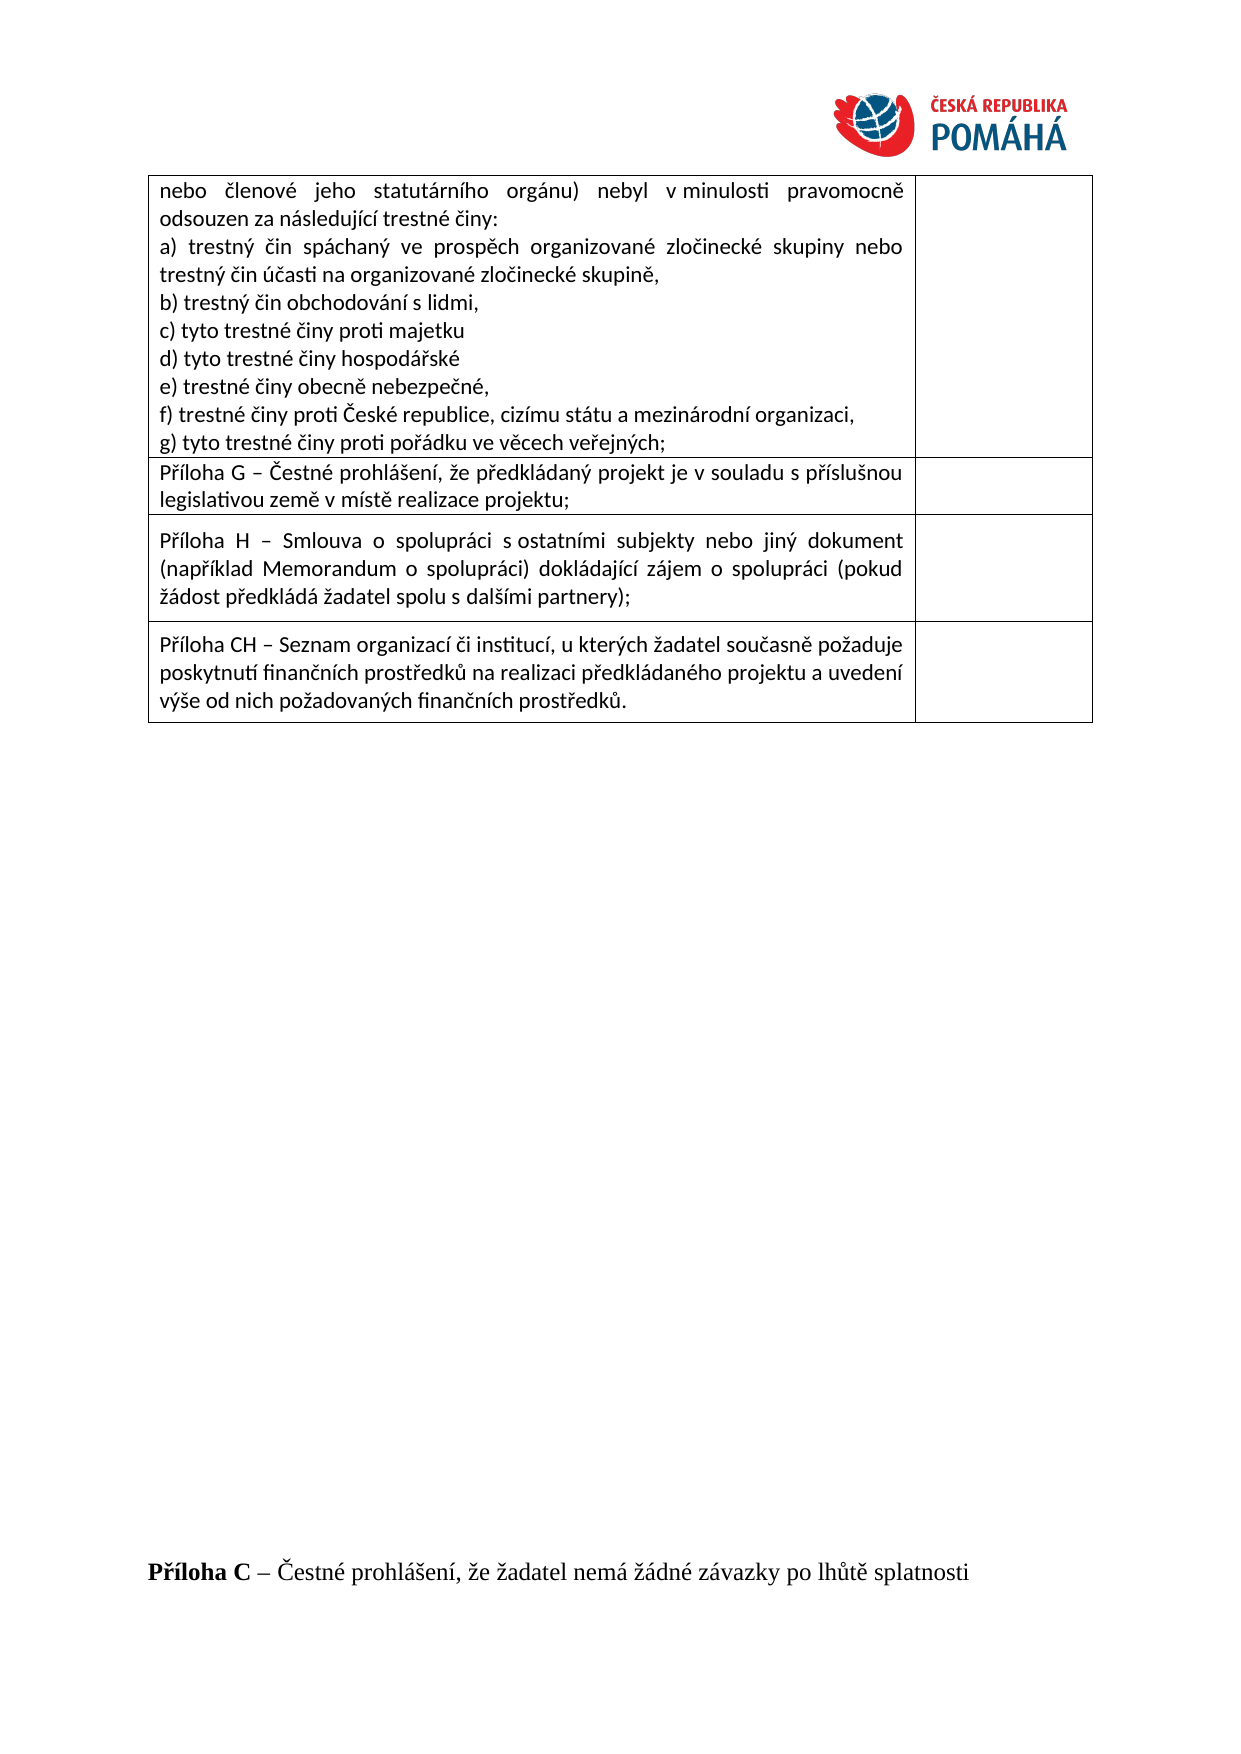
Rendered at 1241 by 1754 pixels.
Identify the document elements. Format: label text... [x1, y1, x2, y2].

table_cell [916, 176, 1092, 457]
table_cell Příloha CH – Seznam organizací či institucí, u kterých žadatel současně požaduje poskytnutí finančních prostředků na realizaci předkládaného projektu a uvedení výše od nich požadovaných finančních prostředků. [149, 622, 915, 722]
table_cell [916, 515, 1092, 621]
table_cell Příloha G – Čestné prohlášení, že předkládaný projekt je v souladu s příslušnou legislativou země v místě realizace projektu; [149, 458, 915, 514]
picture [808, 73, 1093, 175]
text Příloha C – Čestné prohlášení, že žadatel nemá žádné závazky po lhůtě splatnosti [148, 1557, 1093, 1586]
table_cell [916, 458, 1092, 514]
table_cell [916, 622, 1092, 722]
table_cell Příloha H – Smlouva o spolupráci s ostatními subjekty nebo jiný dokument (například Memorandum o spolupráci) dokládající zájem o spolupráci (pokud žádost předkládá žadatel spolu s dalšími partnery); [149, 515, 915, 621]
